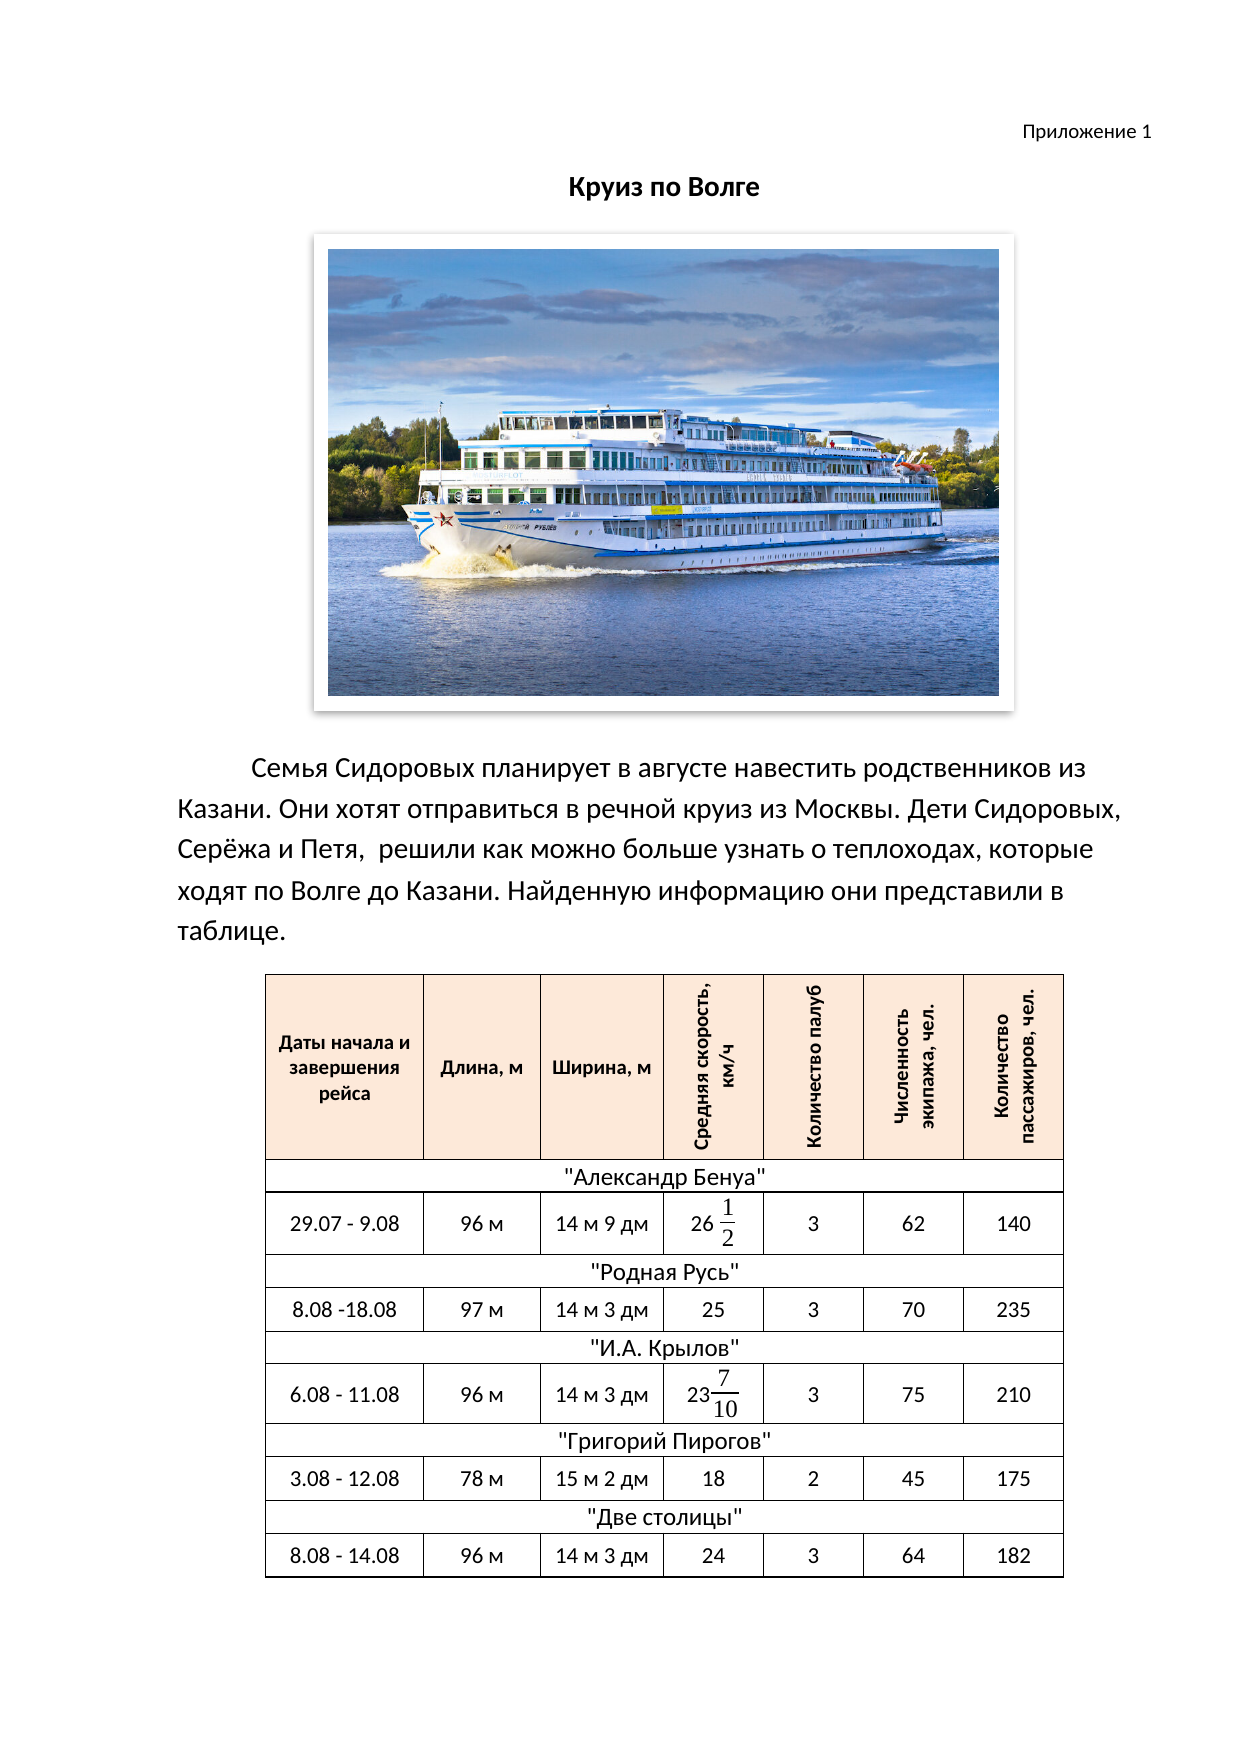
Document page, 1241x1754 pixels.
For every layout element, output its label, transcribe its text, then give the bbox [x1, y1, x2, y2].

table_cell 70 [864, 1288, 963, 1331]
table_cell 78 м [424, 1457, 540, 1500]
table_cell 3 [764, 1364, 863, 1423]
table_cell 14 м 3 дм [541, 1288, 663, 1331]
table_cell "И.А. Крылов" [266, 1332, 1063, 1363]
picture [328, 249, 999, 696]
table_cell "Александр Бенуа" [266, 1160, 1063, 1191]
table_cell "Григорий Пирогов" [266, 1424, 1063, 1456]
table_cell 3 [764, 1288, 863, 1331]
table_cell 18 [664, 1457, 763, 1500]
text Семья Сидоровых планирует в августе навестить родственников из Казани. Они хотят отправиться в речной круиз из Москвы. Дети Сидоровых, Серёжа и Петя, решили как можно больше узнать о теплоходах, которые ходят по Волге до Казани. Найденную информацию они представили в таблице. [177, 749, 1152, 948]
table_cell 15 м 2 дм [541, 1457, 663, 1500]
table_cell 8.08 - 14.08 [266, 1534, 423, 1576]
table_header Численность экипажа, чел. [864, 975, 963, 1159]
table_cell 2 [764, 1457, 863, 1500]
table_cell 8.08 -18.08 [266, 1288, 423, 1331]
table_cell 96 м [424, 1193, 540, 1254]
table_cell 210 [964, 1364, 1063, 1423]
table_header Ширина, м [541, 975, 663, 1159]
table_cell 96 м [424, 1534, 540, 1576]
table_cell 25 [664, 1288, 763, 1331]
table_cell "Родная Русь" [266, 1255, 1063, 1287]
table_cell 3 [764, 1193, 863, 1254]
table_cell 14 м 3 дм [541, 1364, 663, 1423]
table_cell 23 [664, 1364, 763, 1423]
table_header Количество пассажиров, чел. [964, 975, 1063, 1159]
table_cell 235 [964, 1288, 1063, 1331]
table_header Количество палуб [764, 975, 863, 1159]
table_cell 96 м [424, 1364, 540, 1423]
table_header Даты начала и завершения рейса [266, 975, 423, 1159]
text Круиз по Волге [177, 168, 1152, 204]
table_cell 182 [964, 1534, 1063, 1576]
table_cell 75 [864, 1364, 963, 1423]
table_cell 14 м 3 дм [541, 1534, 663, 1576]
table_cell 175 [964, 1457, 1063, 1500]
table_cell 97 м [424, 1288, 540, 1331]
table_cell 62 [864, 1193, 963, 1254]
table_cell 29.07 - 9.08 [266, 1193, 423, 1254]
table_cell 140 [964, 1193, 1063, 1254]
table_cell 45 [864, 1457, 963, 1500]
table_header Длина, м [424, 975, 540, 1159]
table_cell 6.08 - 11.08 [266, 1364, 423, 1423]
table_cell 14 м 9 дм [541, 1193, 663, 1254]
table_cell "Две столицы" [266, 1501, 1063, 1533]
table_cell 64 [864, 1534, 963, 1576]
table_header Средняя скорость, км/ч [664, 975, 763, 1159]
table_cell 24 [664, 1534, 763, 1576]
table_cell 3.08 - 12.08 [266, 1457, 423, 1500]
text Приложение 1 [177, 118, 1152, 143]
table_cell 26 [664, 1193, 763, 1254]
table_cell 3 [764, 1534, 863, 1576]
